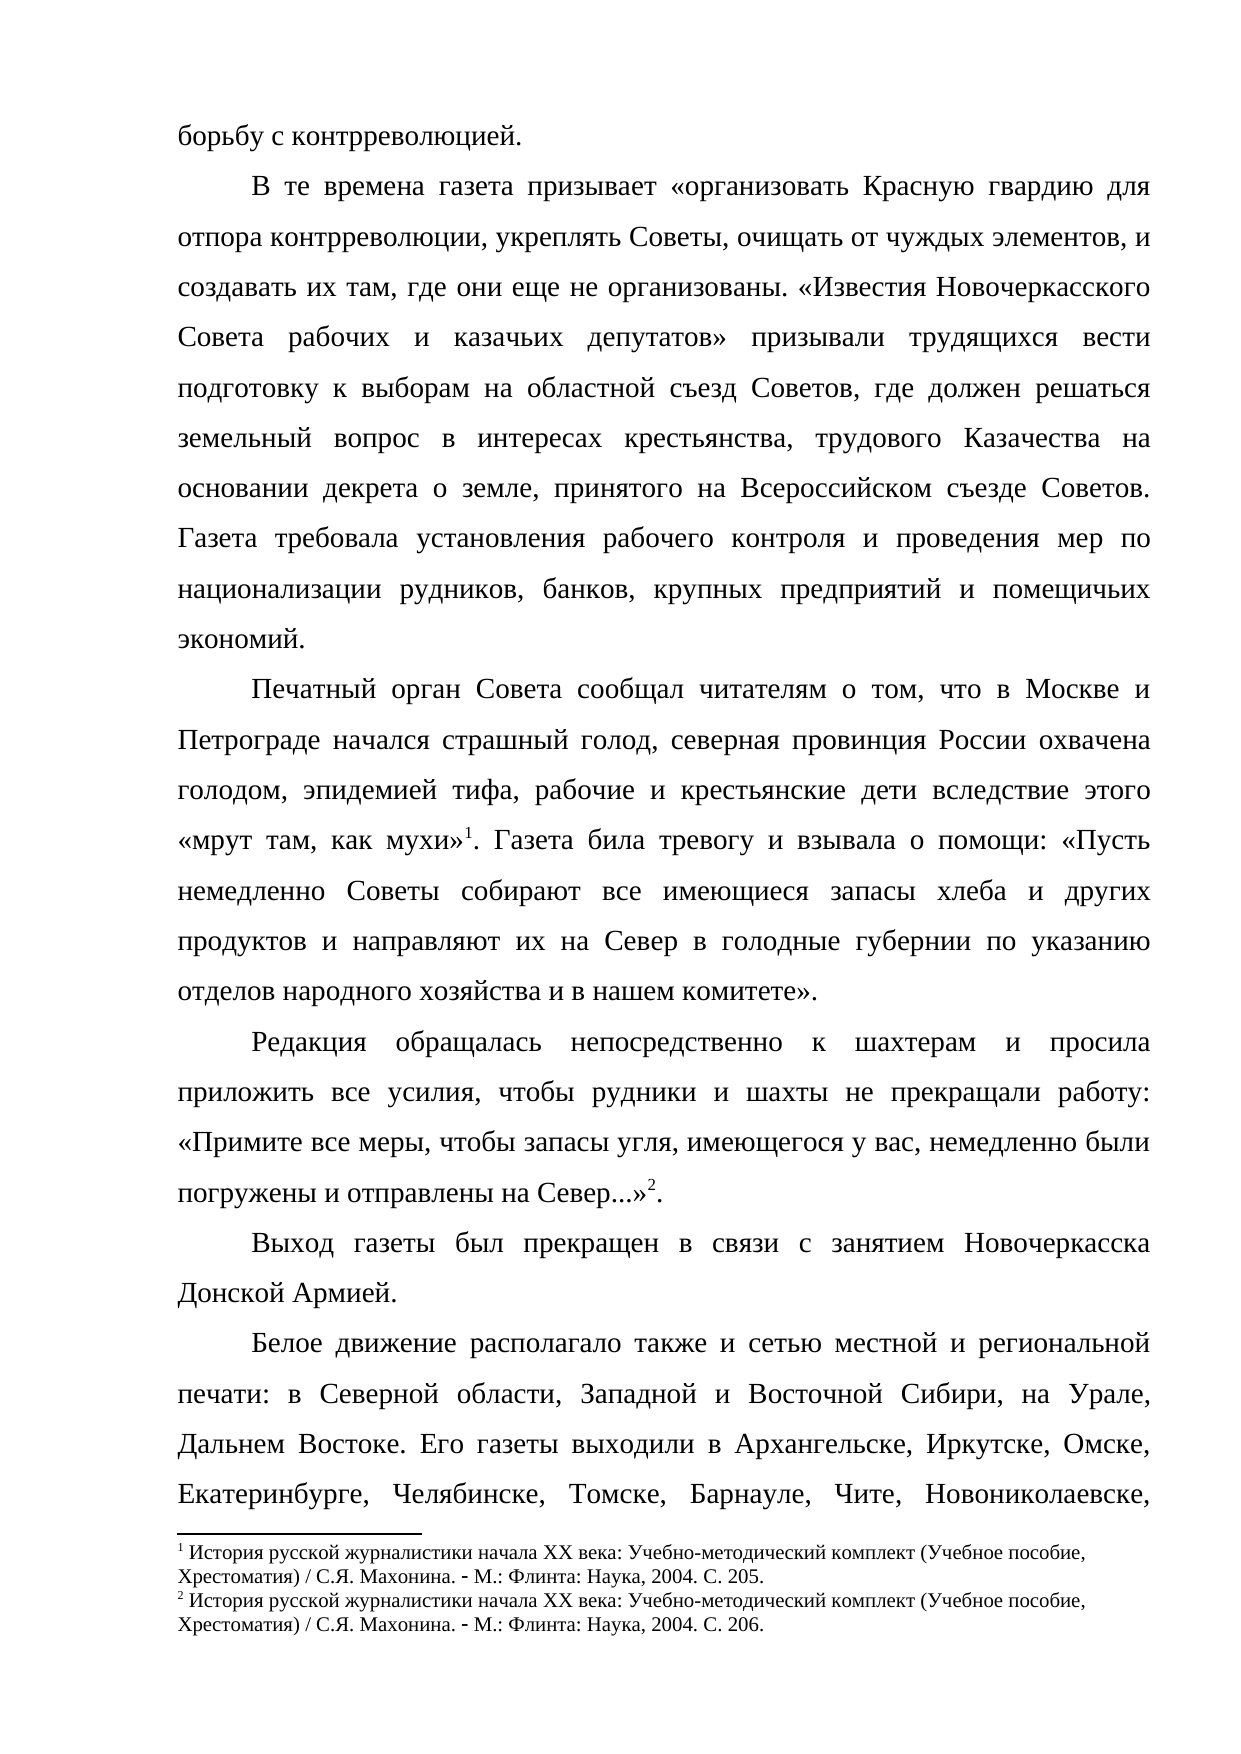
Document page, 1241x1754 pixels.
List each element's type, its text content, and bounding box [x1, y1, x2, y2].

text В те времена газета призывает «организовать Красную гвардию для отпора контрреволюции, укреплять Советы, очищать от чуждых элементов, и создавать их там, где они еще не организованы. «Известия Новочеркасского Совета рабочих и казачьих депутатов» призывали трудящихся вести подготовку к выборам на областной съезд Советов, где должен решаться земельный вопрос в интересах крестьянства, трудового Казачества на основании декрета о земле, принятого на Всероссийском съезде Советов. Газета требовала установления рабочего контроля и проведения мер по национализации рудников, банков, крупных предприятий и помещичьих экономий. [177, 168, 1152, 655]
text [177, 118, 1152, 152]
text Редакция обращалась непосредственно к шахтерам и просила приложить все усилия, чтобы рудники и шахты не прекращали работу: «Примите все меры, чтобы запасы угля, имеющегося у вас, немедленно были погружены и отправлены на Север...». [177, 1024, 1152, 1208]
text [177, 1326, 1152, 1510]
text Выход газеты был прекращен в связи с занятием Новочеркасска Донской Армией. [177, 1225, 1152, 1309]
text Печатный орган Совета сообщал читателям о том, что в Москве и Петрограде начался страшный голод, северная провинция России охвачена голодом, эпидемией тифа, рабочие и крестьянские дети вследствие этого «мрут там, как мухи». Газета била тревогу и взывала о помощи: «Пусть немедленно Советы собирают все имеющиеся запасы хлеба и других продуктов и направляют их на Север в голодные губернии по указанию отделов народного хозяйства и в нашем комитете». [177, 672, 1152, 1007]
